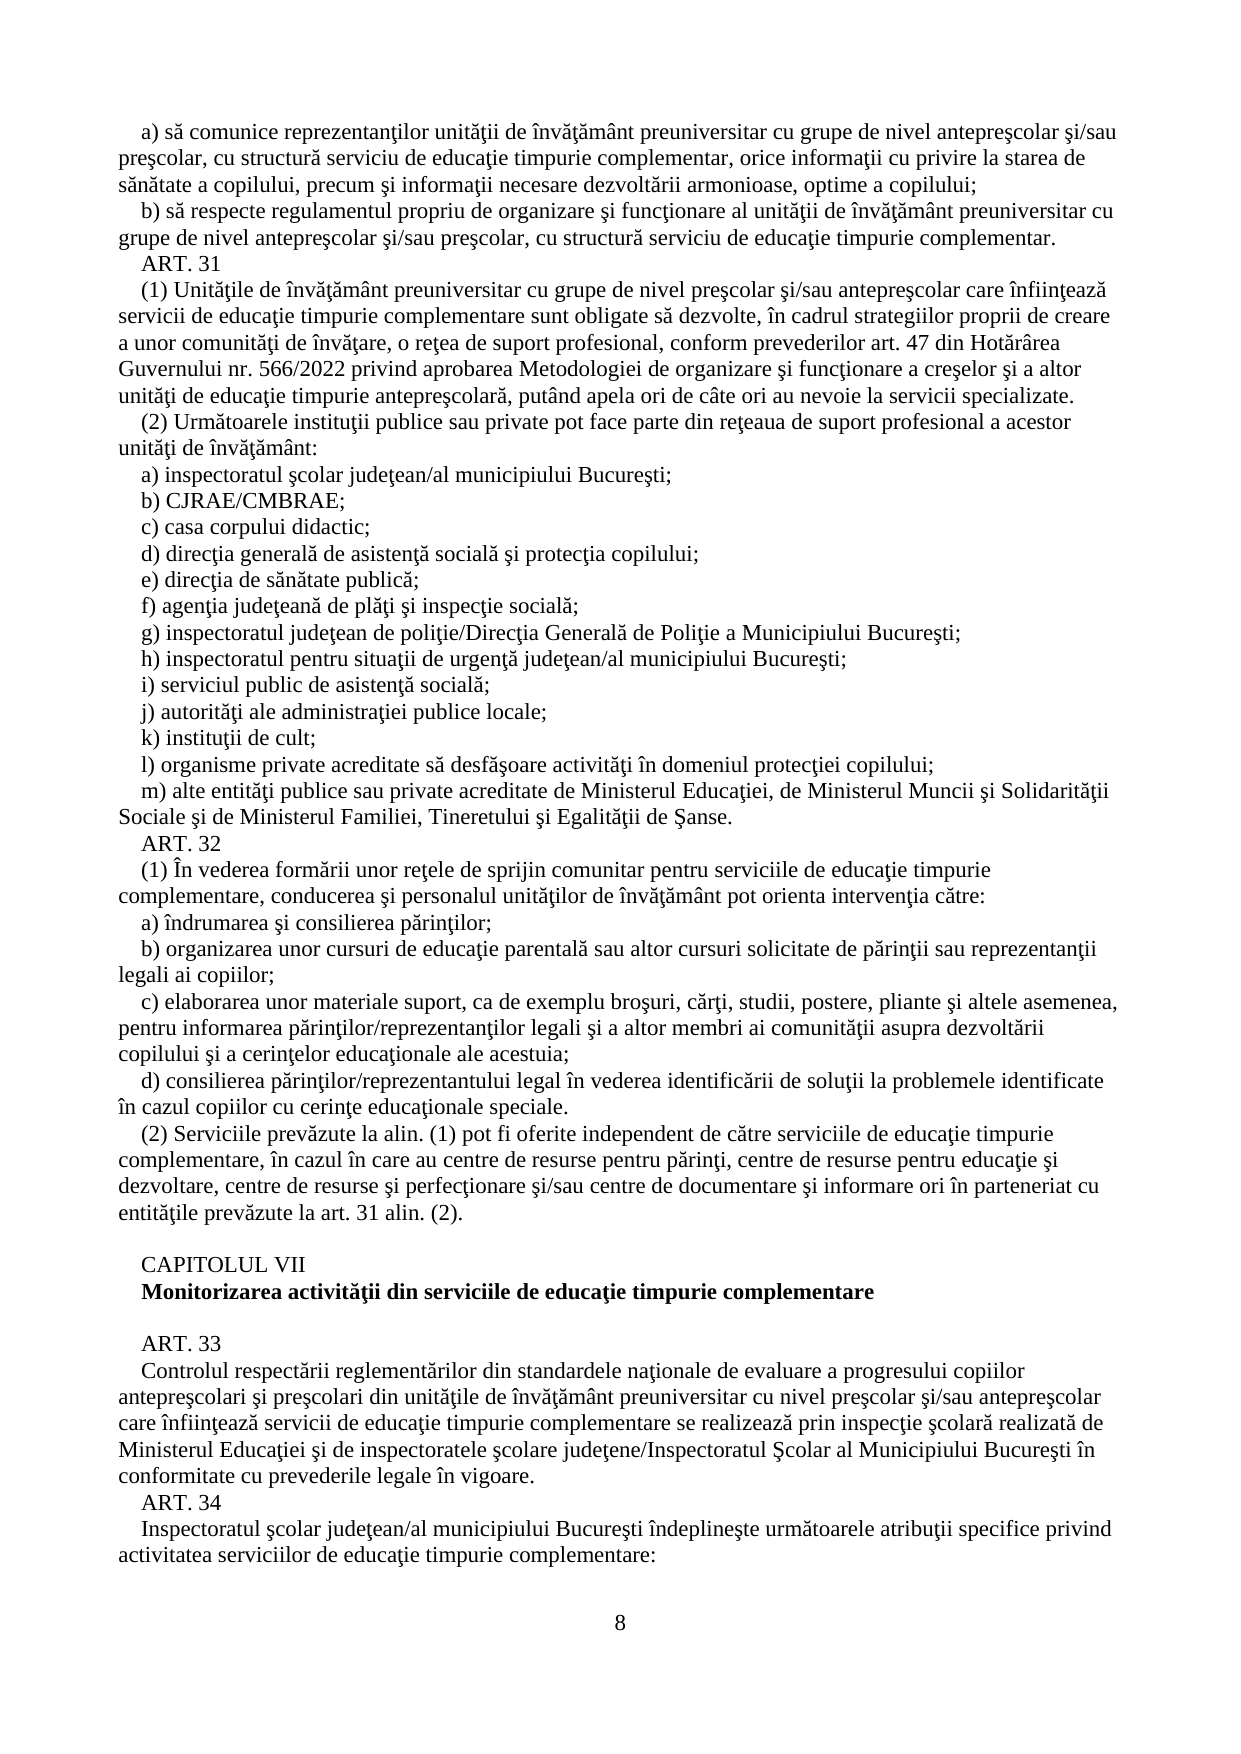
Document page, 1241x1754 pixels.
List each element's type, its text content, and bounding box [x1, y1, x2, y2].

text l) organisme private acreditate să desfăşoare activităţi în domeniul protecţiei copilului; [118, 751, 1122, 777]
text d) direcţia generală de asistenţă socială şi protecţia copilului; [118, 540, 1122, 566]
text b) CJRAE/CMBRAE; [118, 487, 1122, 513]
text b) organizarea unor cursuri de educaţie parentală sau altor cursuri solicitate de părinţii sau reprezentanţii legali ai copiilor; [118, 935, 1122, 988]
text k) instituţii de cult; [118, 724, 1122, 751]
text Inspectoratul şcolar judeţean/al municipiului Bucureşti îndeplineşte următoarele atribuţii specifice privind activitatea serviciilor de educaţie timpurie complementare: [118, 1515, 1122, 1568]
text m) alte entităţi publice sau private acreditate de Ministerul Educaţiei, de Ministerul Muncii şi Solidarităţii Sociale şi de Ministerul Familiei, Tineretului şi Egalităţii de Şanse. [118, 777, 1122, 830]
text b) să respecte regulamentul propriu de organizare şi funcţionare al unităţii de învăţământ preuniversitar cu grupe de nivel antepreşcolar şi/sau preşcolar, cu structură serviciu de educaţie timpurie complementar. [118, 197, 1122, 250]
text d) consilierea părinţilor/reprezentantului legal în vederea identificării de soluţii la problemele identificate în cazul copiilor cu cerinţe educaţionale speciale. [118, 1067, 1122, 1119]
text f) agenţia judeţeană de plăţi şi inspecţie socială; [118, 592, 1122, 619]
text a) inspectoratul şcolar judeţean/al municipiului Bucureşti; [118, 461, 1122, 487]
text i) serviciul public de asistenţă socială; [118, 672, 1122, 698]
text (2) Serviciile prevăzute la alin. (1) pot fi oferite independent de către serviciile de educaţie timpurie complementare, în cazul în care au centre de resurse pentru părinţi, centre de resurse pentru educaţie şi dezvoltare, centre de resurse şi perfecţionare şi/sau centre de documentare şi informare ori în parteneriat cu entităţile prevăzute la art. 31 alin. (2). [118, 1119, 1122, 1225]
text CAPITOLUL VII [118, 1251, 1122, 1278]
text ART. 32 [118, 830, 1122, 856]
text ART. 34 [118, 1488, 1122, 1515]
text c) elaborarea unor materiale suport, ca de exemplu broşuri, cărţi, studii, postere, pliante şi altele asemenea, pentru informarea părinţilor/reprezentanţilor legali şi a altor membri ai comunităţii asupra dezvoltării copilului şi a cerinţelor educaţionale ale acestuia; [118, 988, 1122, 1067]
text a) să comunice reprezentanţilor unităţii de învăţământ preuniversitar cu grupe de nivel antepreşcolar şi/sau preşcolar, cu structură serviciu de educaţie timpurie complementar, orice informaţii cu privire la starea de sănătate a copilului, precum şi informaţii necesare dezvoltării armonioase, optime a copilului; [118, 118, 1122, 197]
text g) inspectoratul judeţean de poliţie/Direcţia Generală de Poliţie a Municipiului Bucureşti; [118, 619, 1122, 645]
text a) îndrumarea şi consilierea părinţilor; [118, 909, 1122, 935]
text (2) Următoarele instituţii publice sau private pot face parte din reţeaua de suport profesional a acestor unităţi de învăţământ: [118, 408, 1122, 461]
text ART. 33 [118, 1330, 1122, 1357]
text ART. 31 [118, 250, 1122, 276]
text Controlul respectării reglementărilor din standardele naţionale de evaluare a progresului copiilor antepreşcolari şi preşcolari din unităţile de învăţământ preuniversitar cu nivel preşcolar şi/sau antepreşcolar care înfiinţează servicii de educaţie timpurie complementare se realizează prin inspecţie şcolară realizată de Ministerul Educaţiei şi de inspectoratele şcolare judeţene/Inspectoratul Şcolar al Municipiului Bucureşti în conformitate cu prevederile legale în vigoare. [118, 1357, 1122, 1488]
text j) autorităţi ale administraţiei publice locale; [118, 698, 1122, 724]
text e) direcţia de sănătate publică; [118, 566, 1122, 592]
text Monitorizarea activităţii din serviciile de educaţie timpurie complementare [118, 1278, 1122, 1304]
text (1) Unităţile de învăţământ preuniversitar cu grupe de nivel preşcolar şi/sau antepreşcolar care înfiinţează servicii de educaţie timpurie complementare sunt obligate să dezvolte, în cadrul strategiilor proprii de creare a unor comunităţi de învăţare, o reţea de suport profesional, conform prevederilor art. 47 din Hotărârea Guvernului nr. 566/2022 privind aprobarea Metodologiei de organizare şi funcţionare a creşelor şi a altor unităţi de educaţie timpurie antepreşcolară, putând apela ori de câte ori au nevoie la servicii specializate. [118, 276, 1122, 408]
text h) inspectoratul pentru situaţii de urgenţă judeţean/al municipiului Bucureşti; [118, 645, 1122, 672]
text c) casa corpului didactic; [118, 513, 1122, 540]
text (1) În vederea formării unor reţele de sprijin comunitar pentru serviciile de educaţie timpurie complementare, conducerea şi personalul unităţilor de învăţământ pot orienta intervenţia către: [118, 856, 1122, 909]
